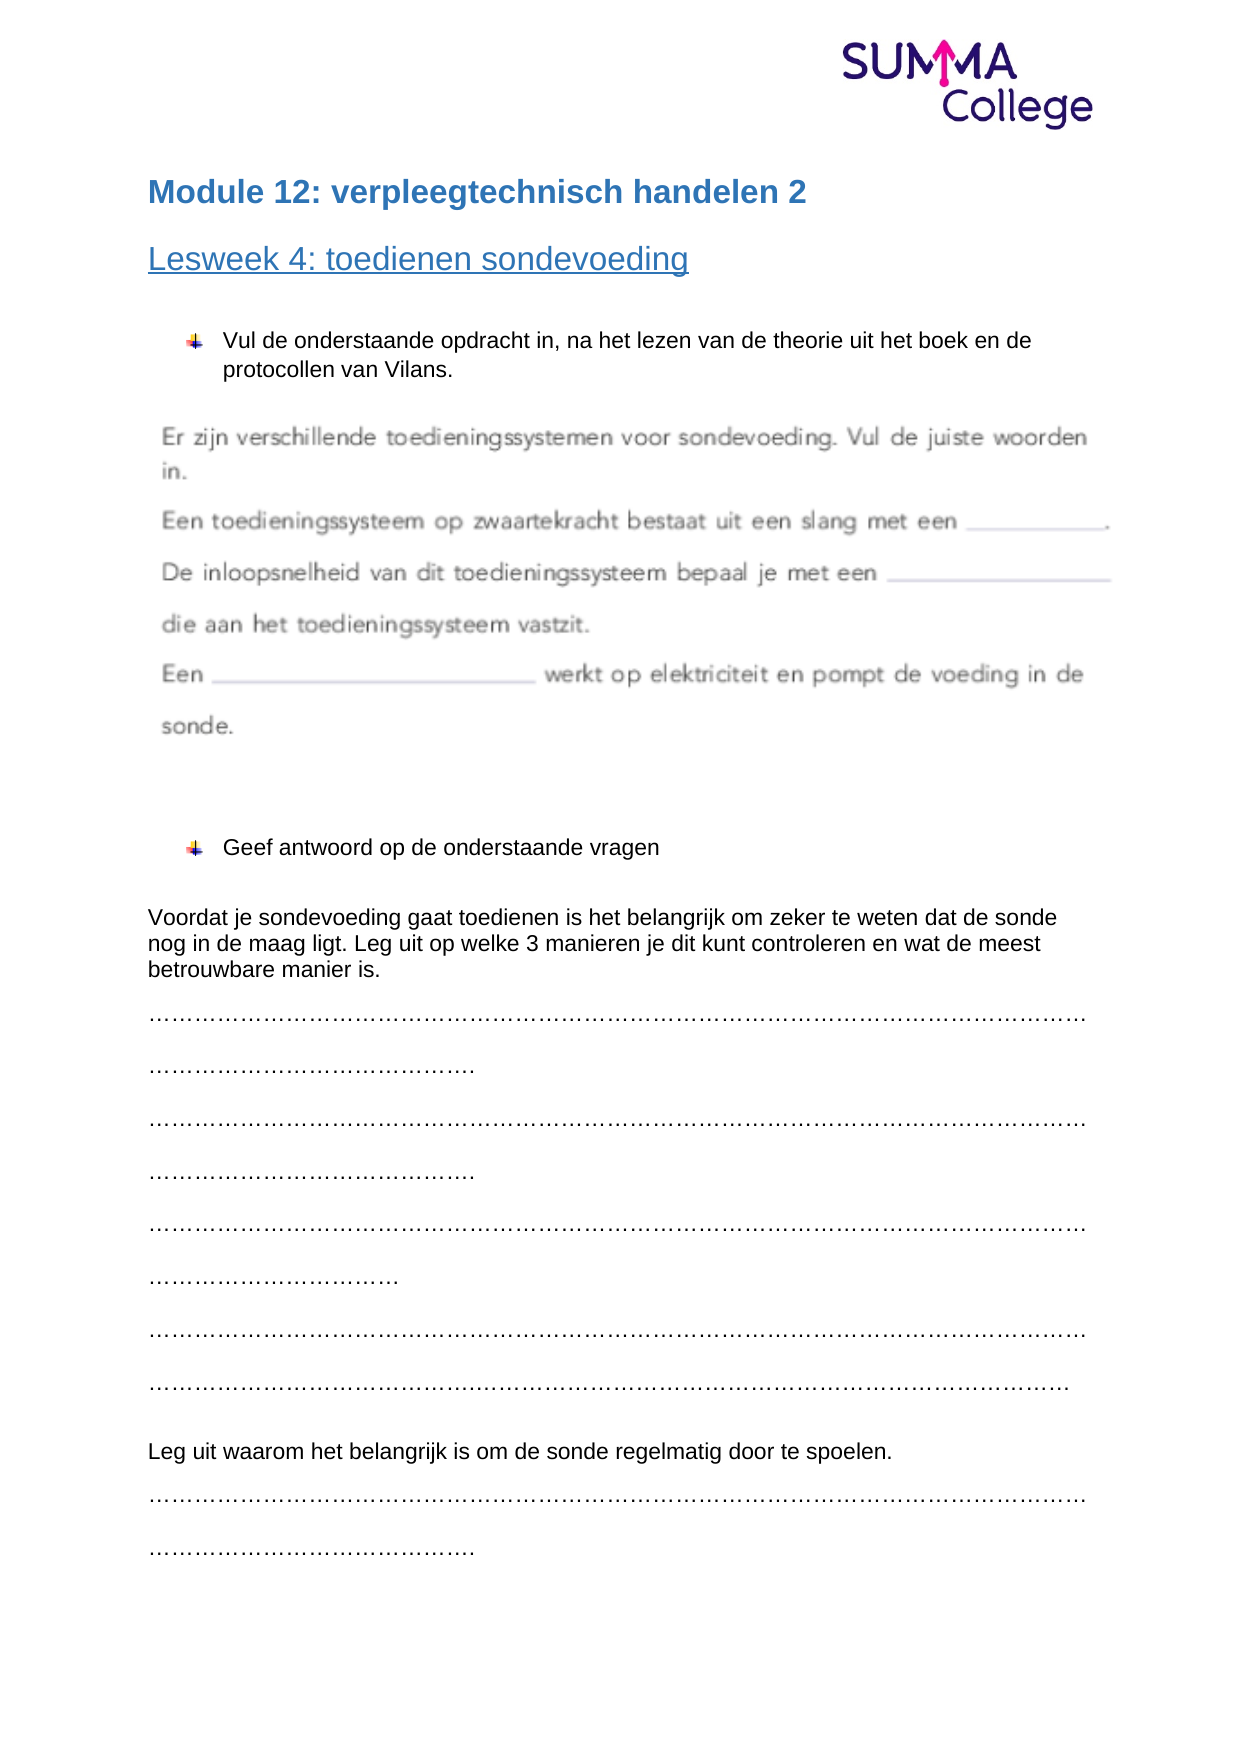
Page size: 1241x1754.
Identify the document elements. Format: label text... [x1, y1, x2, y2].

subtitle Module 12: verpleegtechnisch handelen 2 [148, 173, 1093, 211]
picture [842, 39, 1093, 130]
list Geef antwoord op de onderstaande vragen [185, 834, 1093, 861]
text Voordat je sondevoeding gaat toedienen is het belangrijk om zeker te weten dat de sonde nog in de maag ligt. Leg uit op welke 3 manieren je dit kunt controleren en wat de meest betrouwbare manier is. [148, 904, 1093, 983]
text Leg uit waarom het belangrijk is om de sonde regelmatig door te spoelen. [148, 1438, 1093, 1464]
text ………………………………………………………………………………………………………………………………………………….………………………………………………………………………………………………………………………………………………….………………………………………………………………………………………………………………………………………… ………………………………………………………………………………………………………………………………………………….…………………………………………………………………… [148, 999, 1093, 1395]
picture [186, 839, 203, 856]
subtitle Lesweek 4: toedienen sondevoeding [148, 239, 1093, 277]
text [148, 1481, 1093, 1560]
list Vul de onderstaande opdracht in, na het lezen van de theorie uit het boek en de protocollen van Vilans. [185, 327, 1093, 382]
picture [186, 332, 203, 349]
picture [147, 411, 1154, 763]
